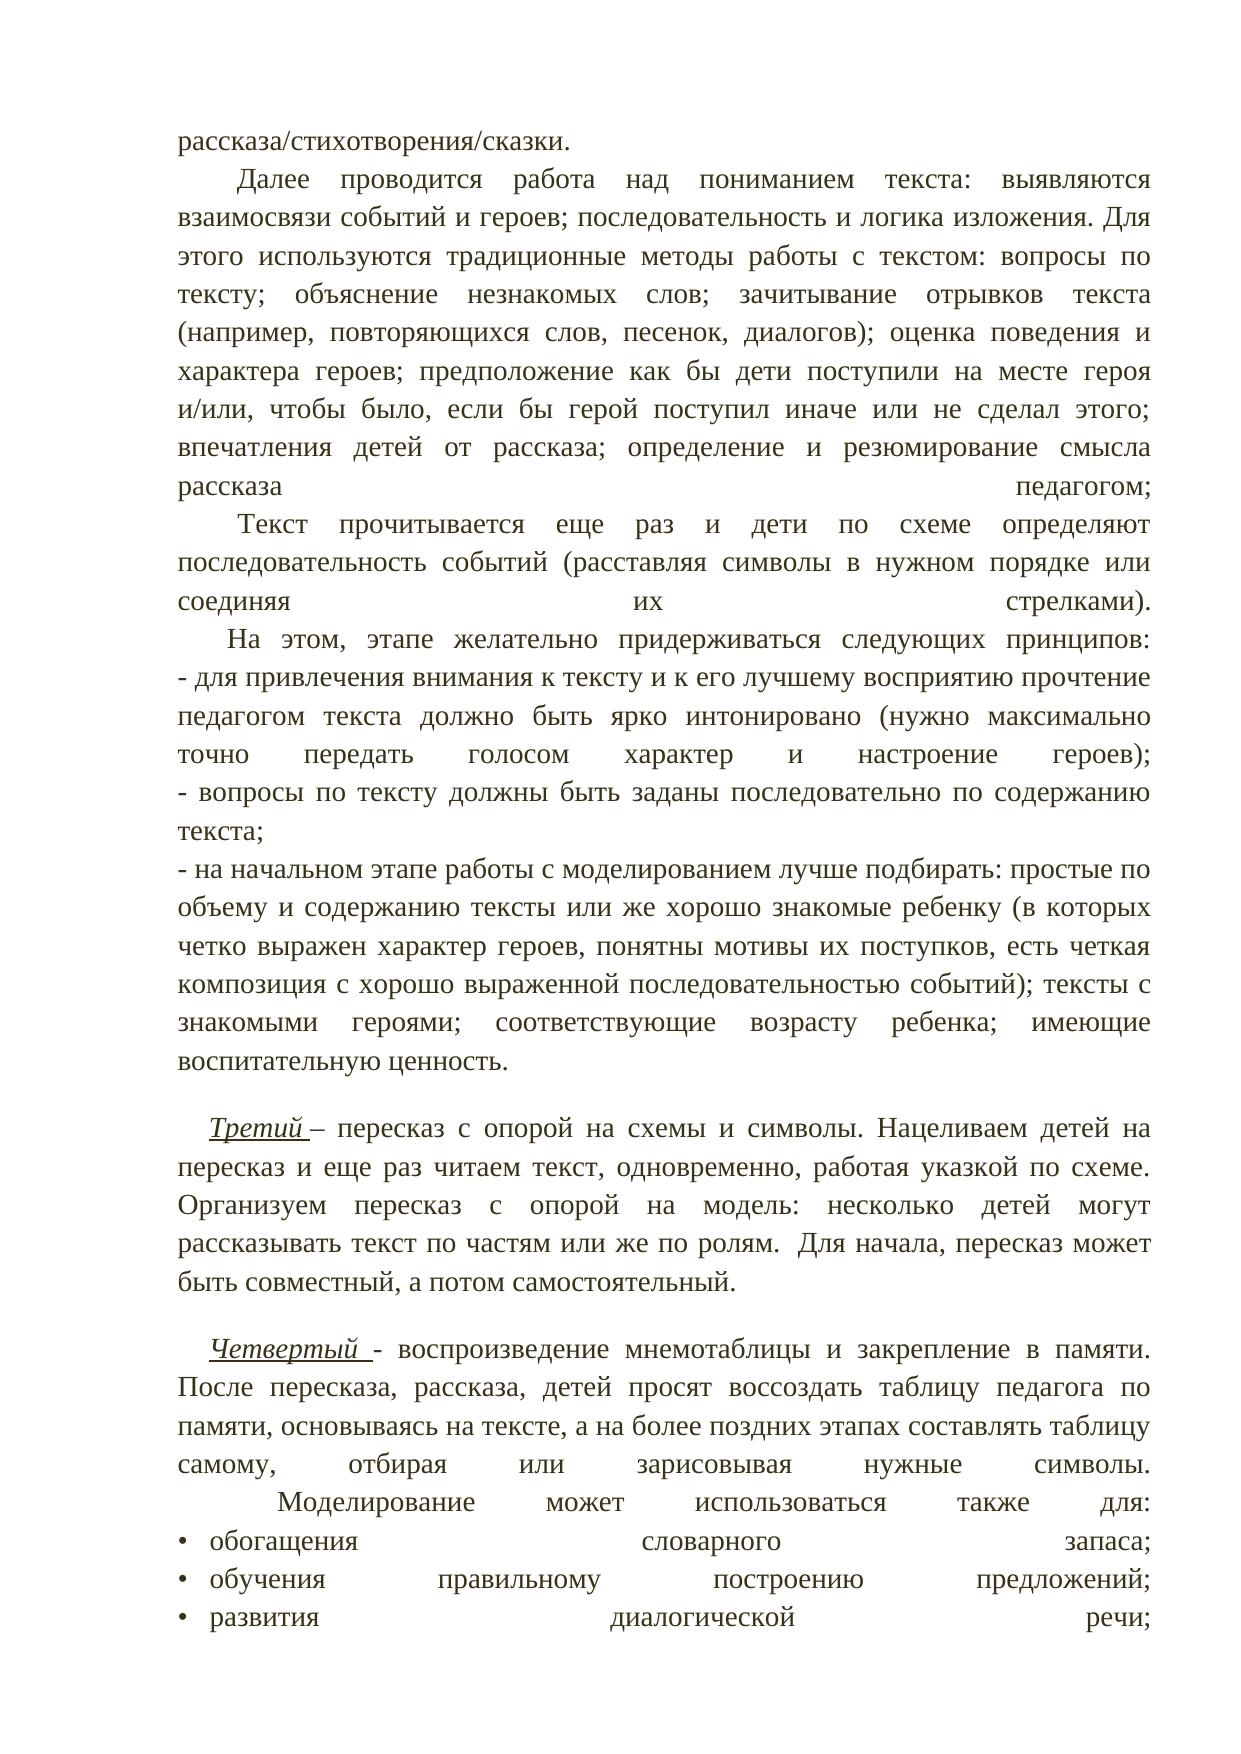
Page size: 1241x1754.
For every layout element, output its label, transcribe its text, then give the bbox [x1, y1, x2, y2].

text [177, 1326, 1152, 1633]
text Третий – пересказ с опорой на схемы и символы. Нацеливаем детей на пересказ и еще раз читаем текст, одновременно, работая указкой по схеме. Организуем пересказ с опорой на модель: несколько детей могут рассказывать текст по частям или же по ролям. Для начала, пересказ может быть совместный, а потом самостоятельный. [177, 1106, 1152, 1297]
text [177, 118, 1152, 1076]
